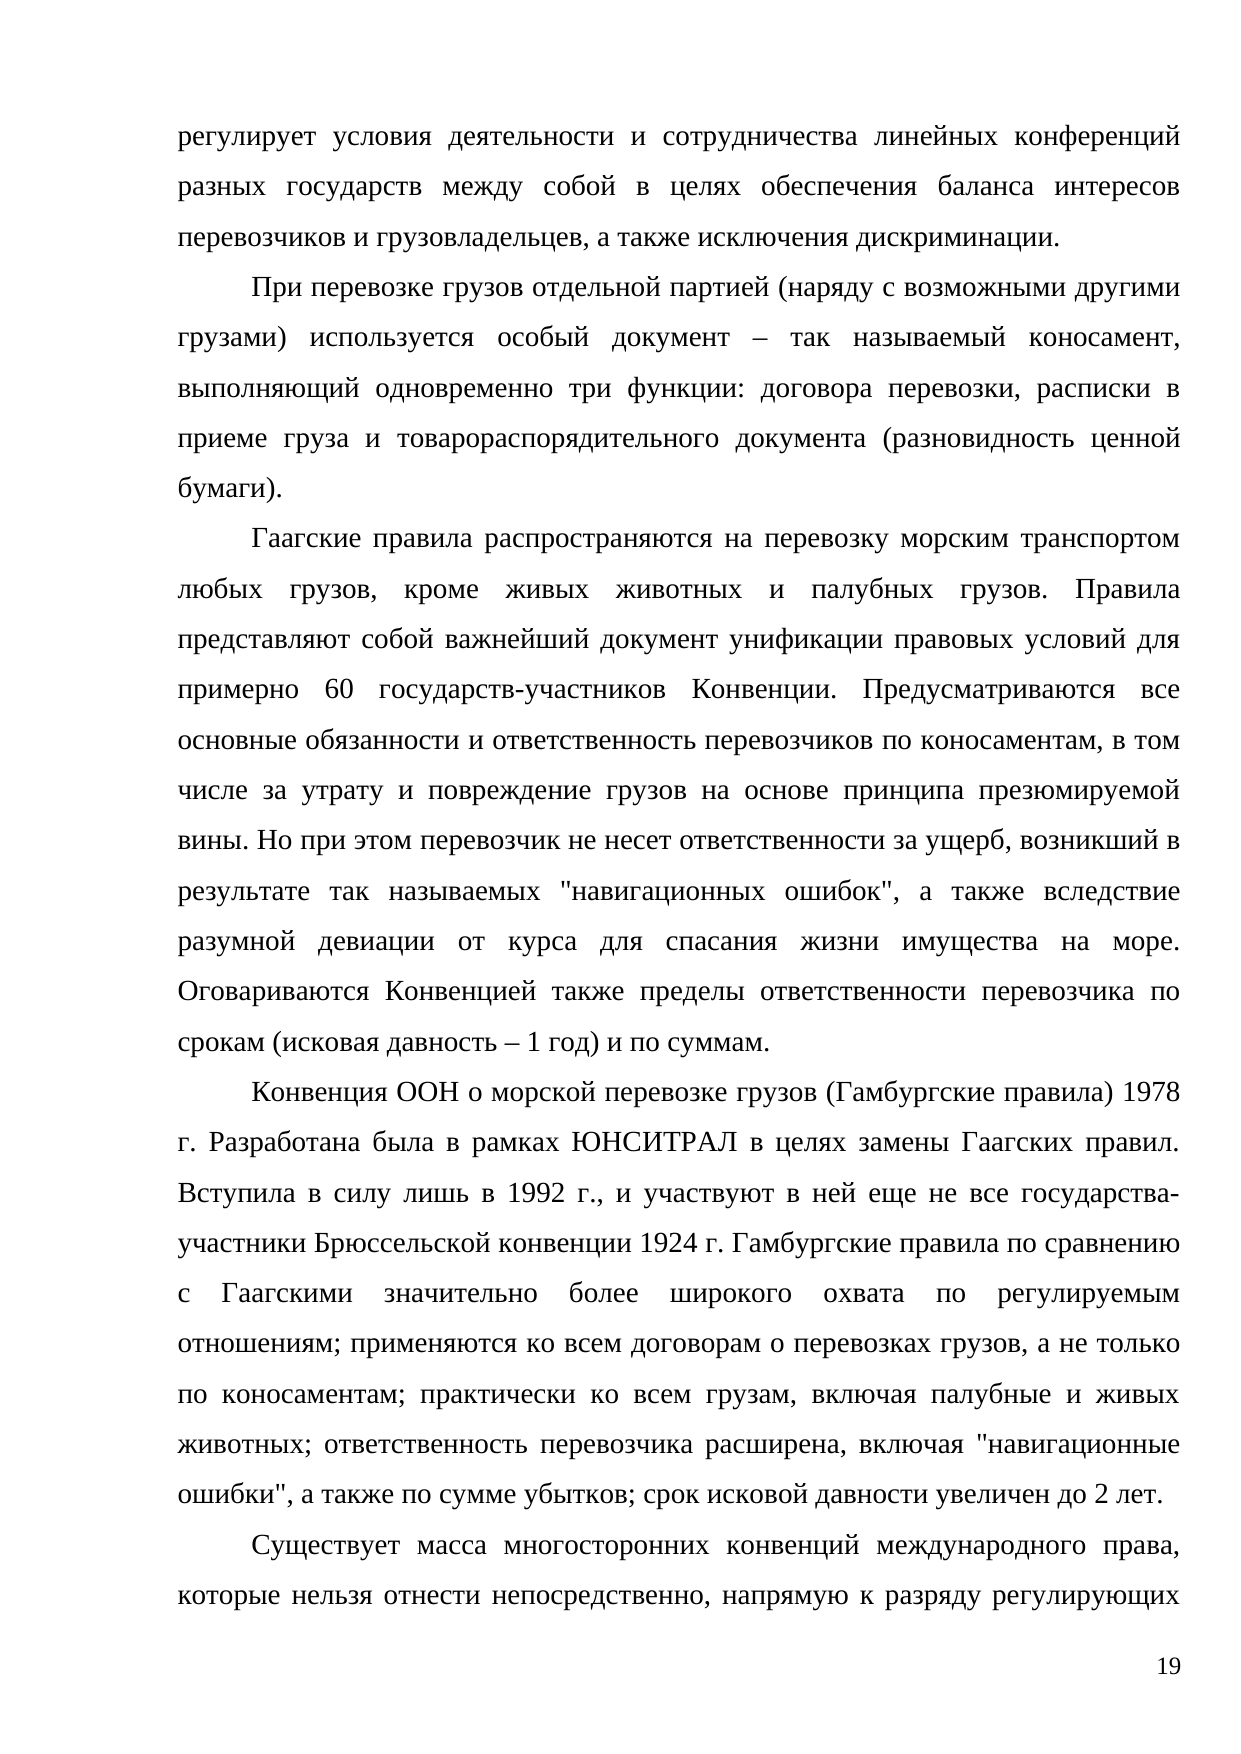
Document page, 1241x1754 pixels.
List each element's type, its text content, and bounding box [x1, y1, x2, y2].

text Гаагские правила распространяются на перевозку морским транспортом любых грузов, кроме живых животных и палубных грузов. Правила представляют собой важнейший документ унификации правовых условий для примерно 60 государств-участников Конвенции. Предусматриваются все основные обязанности и ответственность перевозчиков по коносаментам, в том числе за утрату и повреждение грузов на основе принципа презюмируемой вины. Но при этом перевозчик не несет ответственности за ущерб, возникший в результате так называемых "навигационных ошибок", а также вследствие разумной девиации от курса для спасания жизни имущества на море. Оговариваются Конвенцией также пределы ответственности перевозчика по срокам (исковая давность – 1 год) и по суммам. [177, 521, 1181, 1057]
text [177, 1527, 1181, 1611]
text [177, 118, 1181, 252]
text При перевозке грузов отдельной партией (наряду с возможными другими грузами) используется особый документ – так называемый коносамент, выполняющий одновременно три функции: договора перевозки, расписки в приеме груза и товарораспорядительного документа (разновидность ценной бумаги). [177, 269, 1181, 504]
text Конвенция ООН о морской перевозке грузов (Гамбургские правила) 1978 г. Разработана была в рамках ЮНСИТРАЛ в целях замены Гаагских правил. Вступила в силу лишь в 1992 г., и участвуют в ней еще не все государства-участники Брюссельской конвенции 1924 г. Гамбургские правила по сравнению с Гаагскими значительно более широкого охвата по регулируемым отношениям; применяются ко всем договорам о перевозках грузов, а не только по коносаментам; практически ко всем грузам, включая палубные и живых животных; ответственность перевозчика расширена, включая "навигационные ошибки", а также по сумме убытков; срок исковой давности увеличен до 2 лет. [177, 1074, 1181, 1510]
